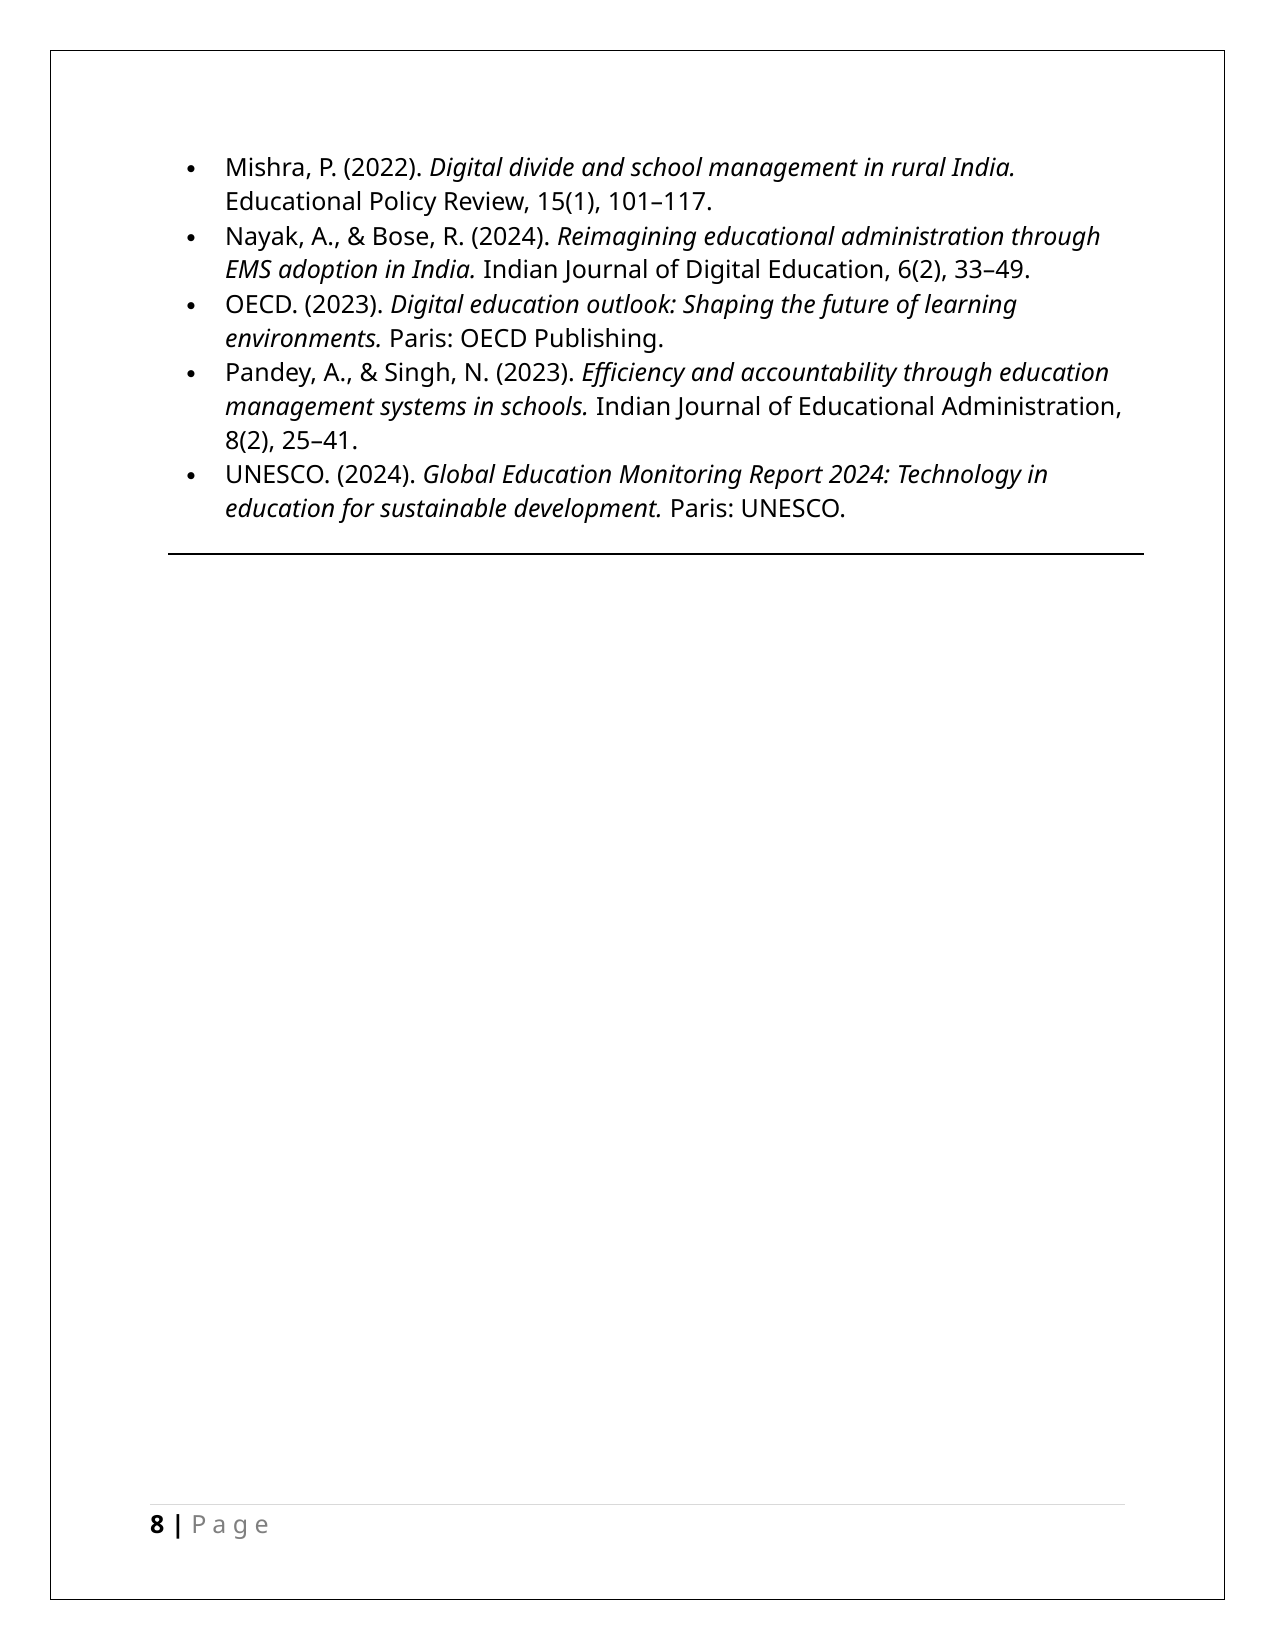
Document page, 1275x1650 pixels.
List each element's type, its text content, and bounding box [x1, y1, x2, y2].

list UNESCO. (2024). Global Education Monitoring Report 2024: Technology in education for sustainable development. Paris: UNESCO. [187, 457, 1125, 525]
list OECD. (2023). Digital education outlook: Shaping the future of learning environments. Paris: OECD Publishing. [187, 286, 1125, 354]
list Mishra, P. (2022). Digital divide and school management in rural India. Educational Policy Review, 15(1), 101–117. [187, 150, 1125, 218]
list Nayak, A., & Bose, R. (2024). Reimagining educational administration through EMS adoption in India. Indian Journal of Digital Education, 6(2), 33–49. [187, 218, 1125, 286]
list Pandey, A., & Singh, N. (2023). Efficiency and accountability through education management systems in schools. Indian Journal of Educational Administration, 8(2), 25–41. [187, 354, 1125, 457]
